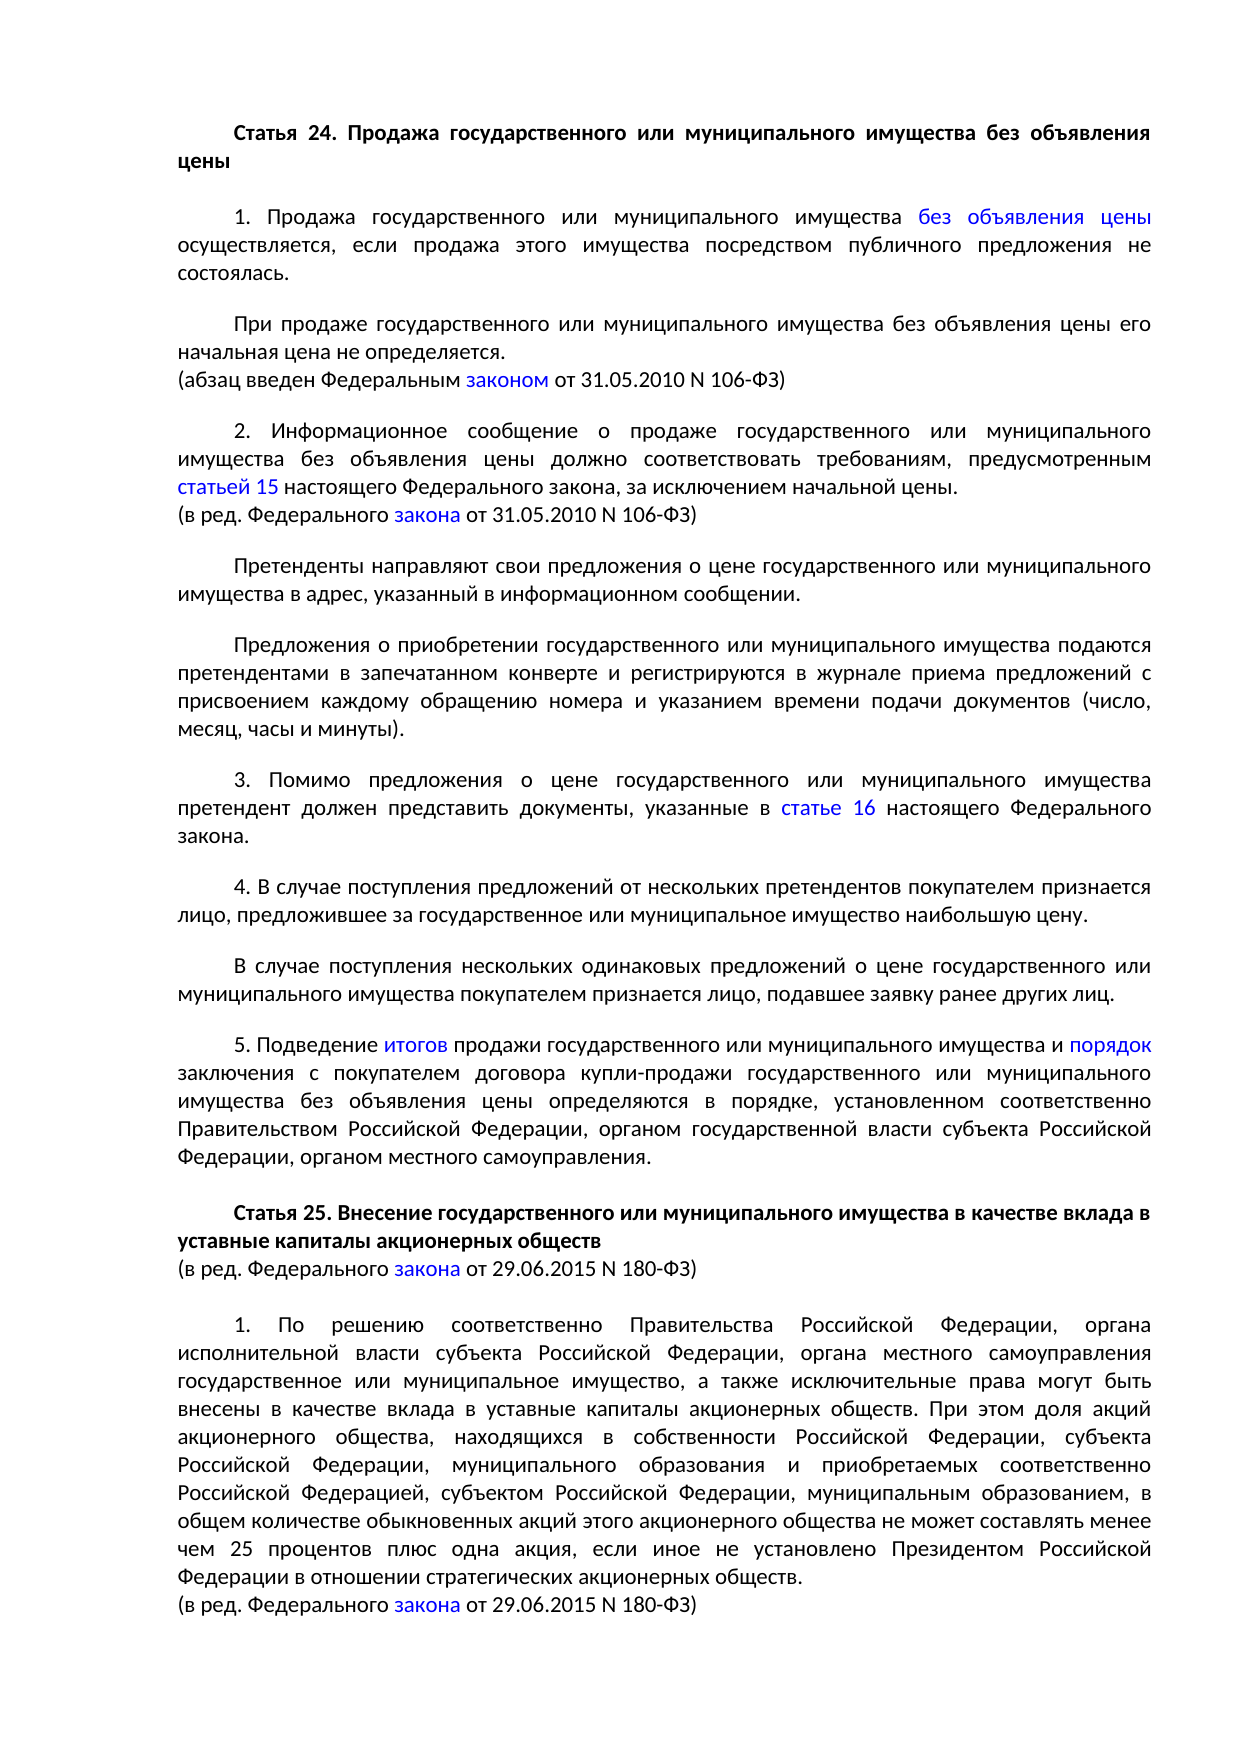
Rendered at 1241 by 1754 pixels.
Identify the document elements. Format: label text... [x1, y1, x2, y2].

text (в ред. Федерального закона от 31.05.2010 N 106-ФЗ) [177, 500, 1152, 528]
text Претенденты направляют свои предложения о цене государственного или муниципального имущества в адрес, указанный в информационном сообщении. [177, 551, 1152, 607]
title Статья 25. Внесение государственного или муниципального имущества в качестве вклада в уставные капиталы акционерных обществ [177, 1198, 1152, 1254]
text 4. В случае поступления предложений от нескольких претендентов покупателем признается лицо, предложившее за государственное или муниципальное имущество наибольшую цену. [177, 872, 1152, 928]
text В случае поступления нескольких одинаковых предложений о цене государственного или муниципального имущества покупателем признается лицо, подавшее заявку ранее других лиц. [177, 951, 1152, 1007]
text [177, 1590, 1152, 1618]
text (в ред. Федерального закона от 29.06.2015 N 180-ФЗ) [177, 1254, 1152, 1282]
text 5. Подведение итогов продажи государственного или муниципального имущества и порядок заключения с покупателем договора купли-продажи государственного или муниципального имущества без объявления цены определяются в порядке, установленном соответственно Правительством Российской Федерации, органом государственной власти субъекта Российской Федерации, органом местного самоуправления. [177, 1030, 1152, 1170]
text Предложения о приобретении государственного или муниципального имущества подаются претендентами в запечатанном конверте и регистрируются в журнале приема предложений с присвоением каждому обращению номера и указанием времени подачи документов (число, месяц, часы и минуты). [177, 630, 1152, 742]
text 3. Помимо предложения о цене государственного или муниципального имущества претендент должен представить документы, указанные в статье 16 настоящего Федерального закона. [177, 765, 1152, 849]
text При продаже государственного или муниципального имущества без объявления цены его начальная цена не определяется. [177, 309, 1152, 365]
text 1. Продажа государственного или муниципального имущества без объявления цены осуществляется, если продажа этого имущества посредством публичного предложения не состоялась. [177, 202, 1152, 286]
text 2. Информационное сообщение о продаже государственного или муниципального имущества без объявления цены должно соответствовать требованиям, предусмотренным статьей 15 настоящего Федерального закона, за исключением начальной цены. [177, 416, 1152, 500]
text (абзац введен Федеральным законом от 31.05.2010 N 106-ФЗ) [177, 365, 1152, 393]
title Статья 24. Продажа государственного или муниципального имущества без объявления цены [177, 118, 1152, 174]
text 1. По решению соответственно Правительства Российской Федерации, органа исполнительной власти субъекта Российской Федерации, органа местного самоуправления государственное или муниципальное имущество, а также исключительные права могут быть внесены в качестве вклада в уставные капиталы акционерных обществ. При этом доля акций акционерного общества, находящихся в собственности Российской Федерации, субъекта Российской Федерации, муниципального образования и приобретаемых соответственно Российской Федерацией, субъектом Российской Федерации, муниципальным образованием, в общем количестве обыкновенных акций этого акционерного общества не может составлять менее чем 25 процентов плюс одна акция, если иное не установлено Президентом Российской Федерации в отношении стратегических акционерных обществ. [177, 1310, 1152, 1590]
